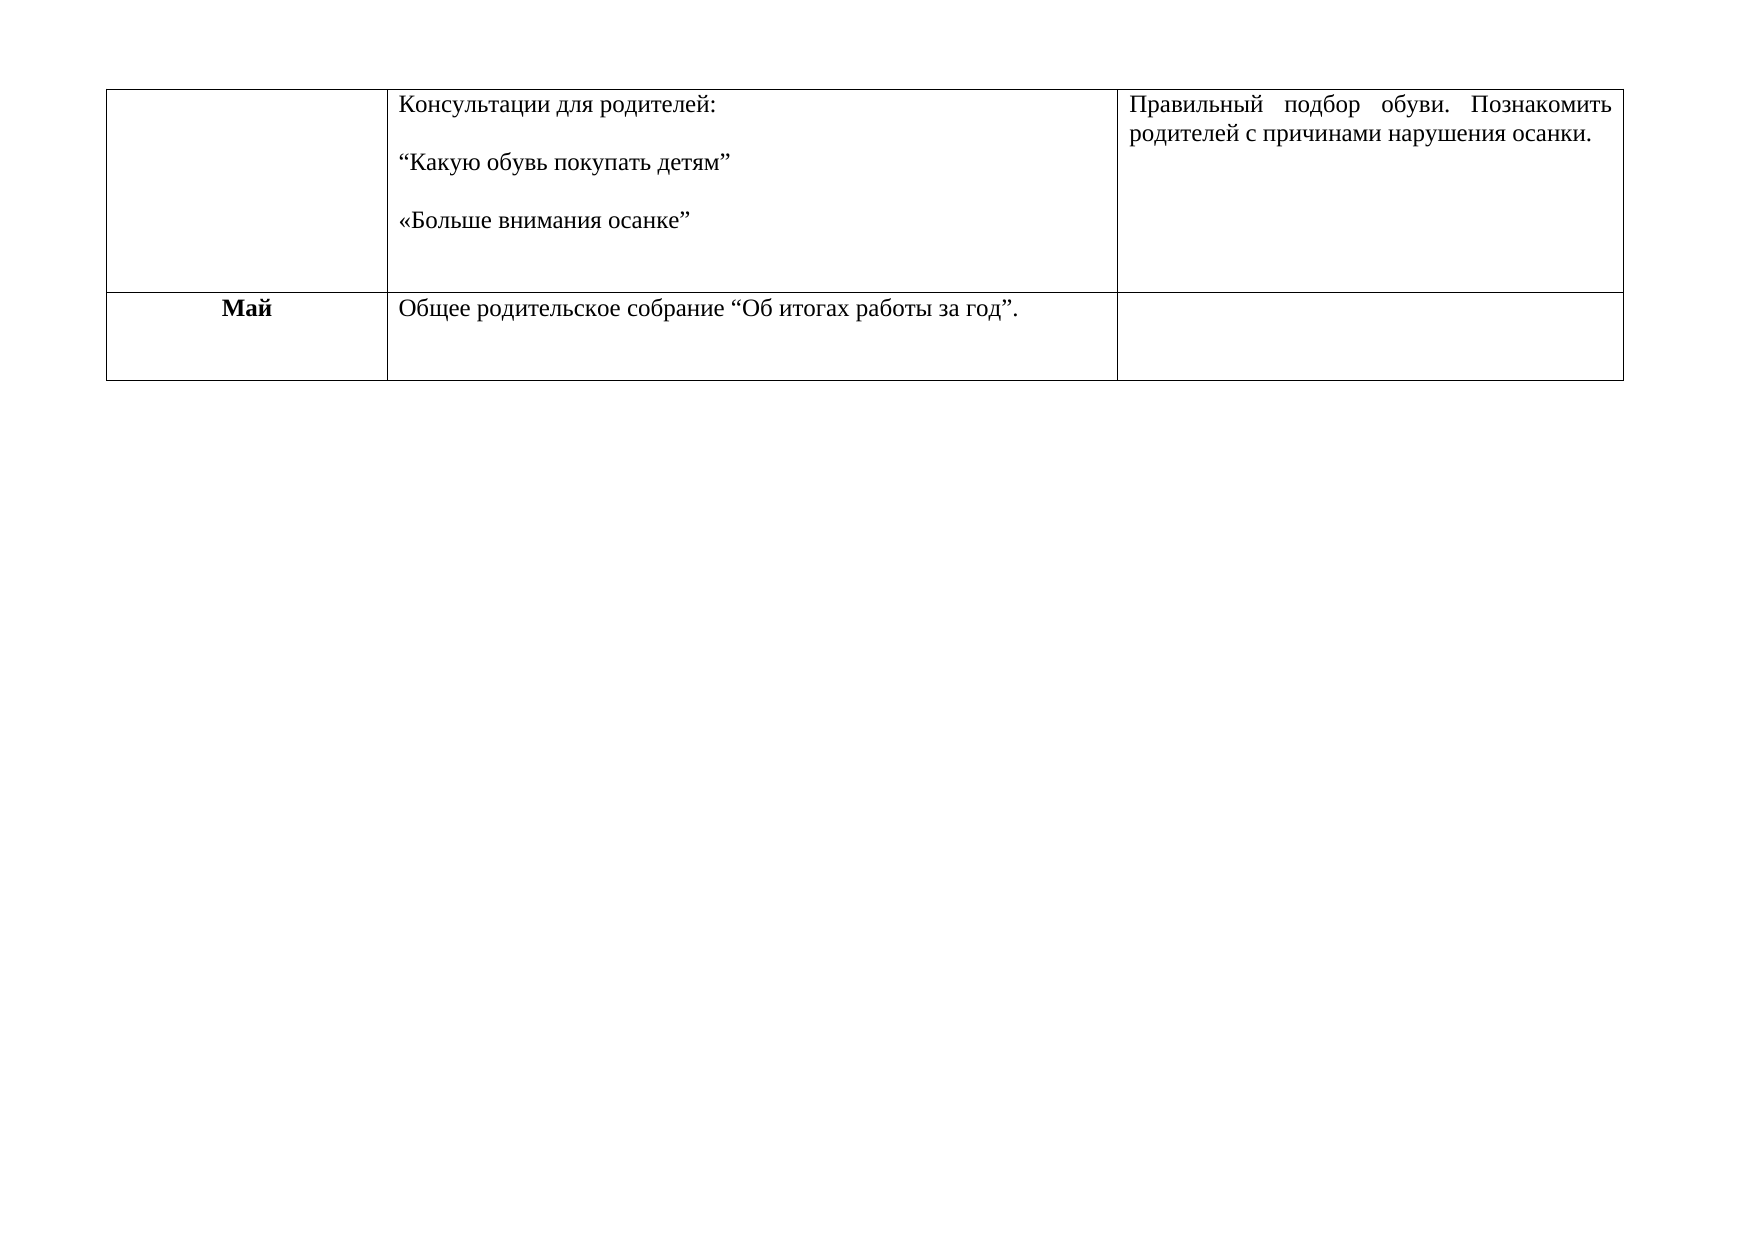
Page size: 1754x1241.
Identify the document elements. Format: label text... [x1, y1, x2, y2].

table_cell Общее родительское собрание “Об итогах работы за год”. [388, 293, 1117, 380]
table_cell Консультации для родителей: “Какую обувь покупать детям” «Больше внимания осанке” [388, 90, 1117, 292]
table_cell Правильный подбор обуви. Познакомить родителей с причинами нарушения осанки. [1118, 90, 1623, 292]
table_cell Май [107, 293, 387, 380]
table_cell [1118, 293, 1623, 380]
table_cell [107, 90, 387, 292]
